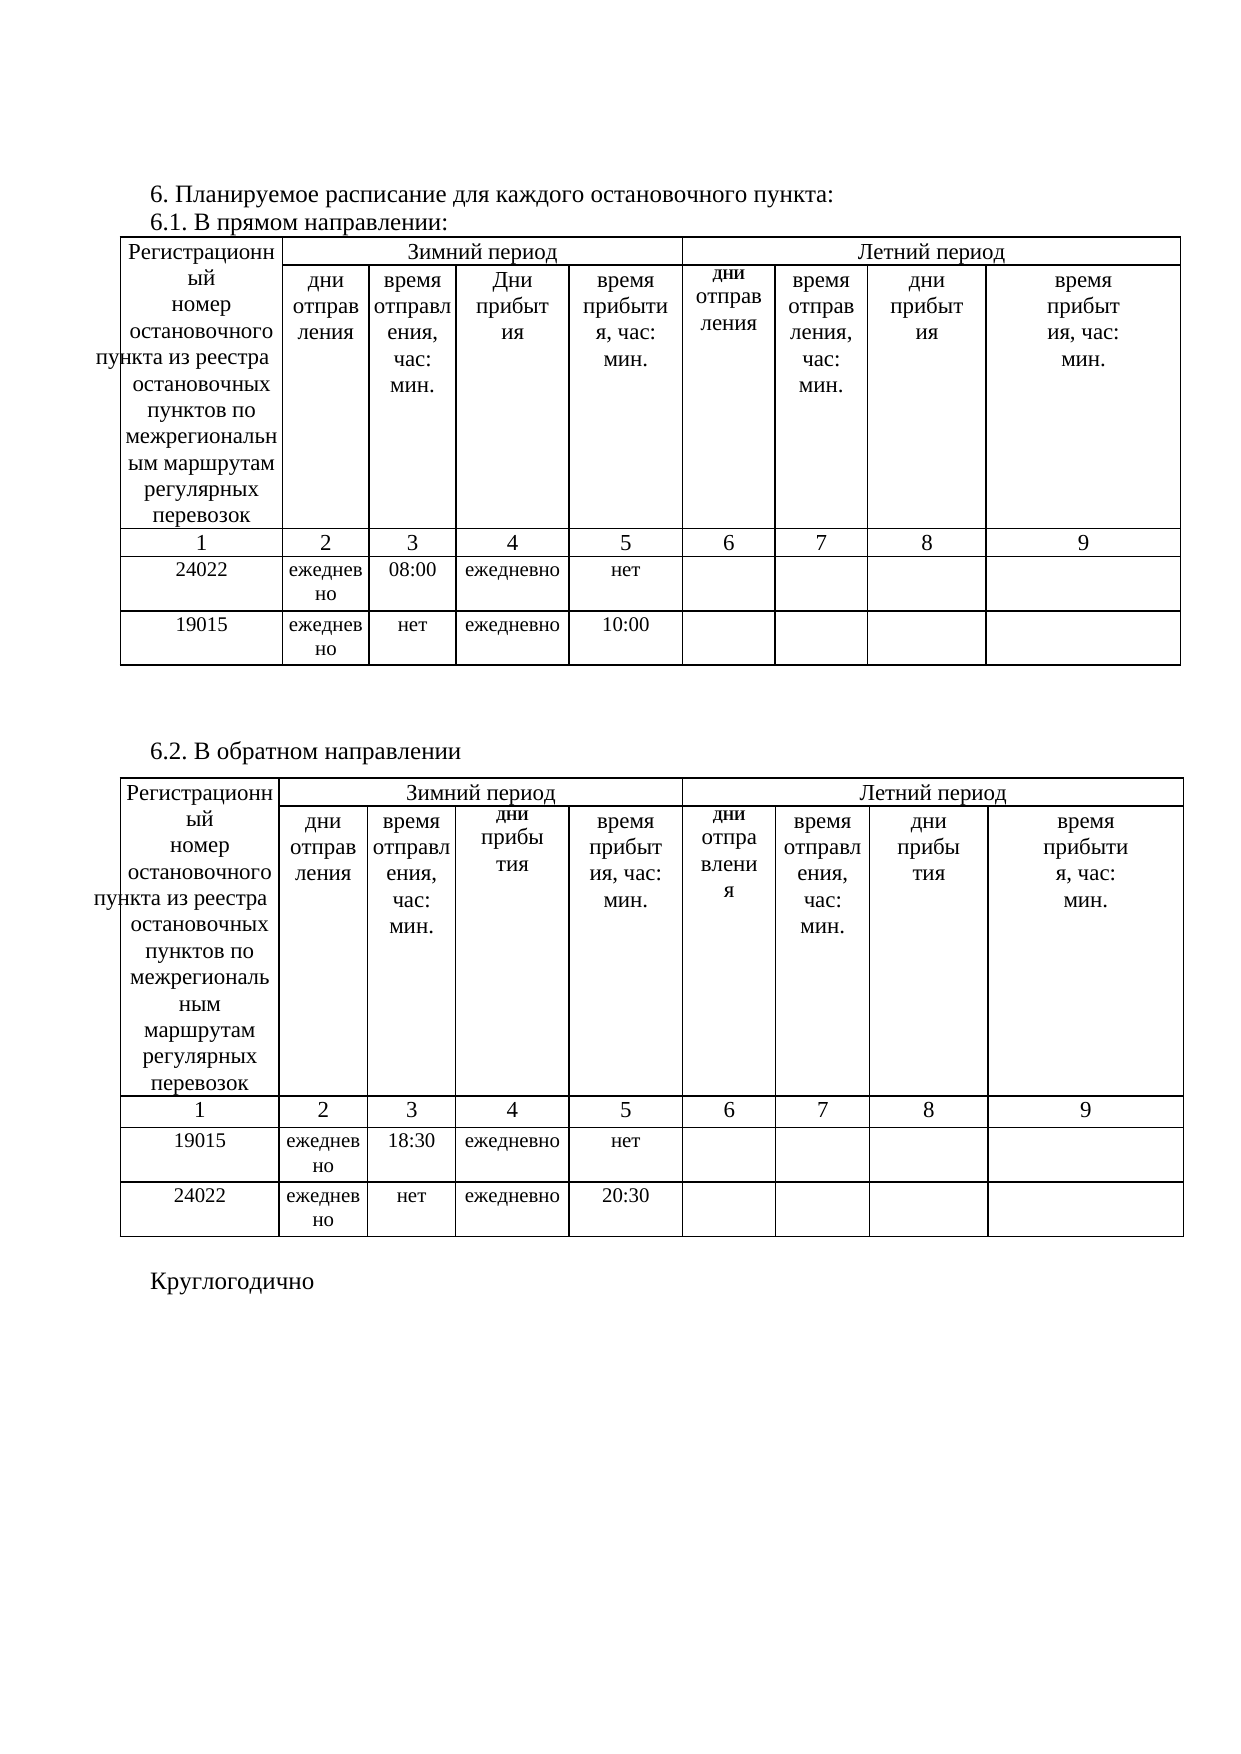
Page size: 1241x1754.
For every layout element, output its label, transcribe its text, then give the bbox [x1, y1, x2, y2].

table_cell время прибыт ия, час: мин. [987, 266, 1180, 528]
table_cell 6 [683, 529, 774, 556]
table_cell 2 [283, 529, 368, 556]
table_cell ежедневно [457, 557, 568, 610]
text Круглогодично [150, 1266, 1090, 1295]
table_cell время отправ ления, час: мин. [776, 266, 867, 528]
table_cell 10:00 [570, 612, 682, 664]
table_cell 9 [987, 529, 1180, 556]
table_header Летний период [683, 238, 1180, 264]
table_header Зимний период [280, 779, 682, 805]
table_cell [868, 557, 985, 610]
table_header Зимний период [283, 238, 682, 264]
table_cell ежедневно [283, 612, 368, 664]
table_cell ДНИ отпра влени я [683, 807, 775, 1095]
table_cell ежедневно [283, 557, 368, 610]
table_cell ежедневно [280, 1183, 367, 1236]
table_header Летний период [683, 779, 1183, 805]
table_cell время прибыт ия, час: мин. [570, 807, 682, 1095]
table_cell [776, 557, 867, 610]
table_header Регистрационный номер остановочного пункта из реестра остановочных пунктов по межрегиональным маршрутам регулярных перевозок [121, 238, 282, 528]
table_cell нет [570, 557, 682, 610]
table_cell 1 [121, 529, 282, 556]
table_header Регистрационный номер остановочного пункта из реестра остановочных пунктов по межрегиональным маршрутам регулярных перевозок [121, 779, 278, 1095]
table_cell [989, 1183, 1183, 1236]
table_cell 08:00 [370, 557, 455, 610]
table_cell ежедневно [280, 1128, 367, 1181]
table_cell [683, 1183, 775, 1236]
table_cell дни прибы тия [870, 807, 987, 1095]
table_cell ежедневно [456, 1183, 568, 1236]
table_cell ежедневно [457, 612, 568, 664]
table_cell время отправл ения, час: мин. [370, 266, 455, 528]
table_cell дни отправ ления [283, 266, 368, 528]
table_cell 20:30 [570, 1183, 682, 1236]
table_cell 19015 [121, 612, 282, 664]
table_cell [776, 1128, 869, 1181]
table_cell 4 [457, 529, 568, 556]
table_cell 18:30 [368, 1128, 455, 1181]
table_cell [989, 1128, 1183, 1181]
table_cell 4 [456, 1097, 568, 1127]
table_cell Дни прибыт ия [457, 266, 568, 528]
table_cell 3 [370, 529, 455, 556]
table_cell нет [370, 612, 455, 664]
table_cell 24022 [121, 557, 282, 610]
table_cell 8 [870, 1097, 987, 1127]
table_cell [776, 1183, 869, 1236]
table_cell дни прибыт ия [868, 266, 985, 528]
table_cell 5 [570, 1097, 682, 1127]
table_cell время прибыти я, час: мин. [989, 807, 1183, 1095]
table_cell 9 [989, 1097, 1183, 1127]
table_cell нет [368, 1183, 455, 1236]
table_cell [683, 612, 774, 664]
table_cell [683, 1128, 775, 1181]
text 6. Планируемое расписание для каждого остановочного пункта: [150, 179, 1090, 207]
text 6.2. В обратном направлении [150, 736, 1090, 765]
table_cell 1 [121, 1097, 278, 1127]
table_cell ДНИ отправ ления [683, 266, 774, 528]
table_cell время отправл ения, час: мин. [368, 807, 455, 1095]
table_cell [776, 612, 867, 664]
table_cell 7 [776, 1097, 869, 1127]
table_cell 2 [280, 1097, 367, 1127]
text 6.1. В прямом направлении: [150, 207, 1090, 236]
table_cell ежедневно [456, 1128, 568, 1181]
table_cell ДНИ прибы тия [456, 807, 568, 1095]
table_cell 19015 [121, 1128, 278, 1181]
table_cell [870, 1128, 987, 1181]
table_cell [870, 1183, 987, 1236]
table_cell 7 [776, 529, 867, 556]
table_cell время отправл ения, час: мин. [776, 807, 869, 1095]
table_cell [683, 557, 774, 610]
table_cell 8 [868, 529, 985, 556]
table_cell 6 [683, 1097, 775, 1127]
table_cell [987, 612, 1180, 664]
table_cell 24022 [121, 1183, 278, 1236]
table_cell [868, 612, 985, 664]
table_cell нет [570, 1128, 682, 1181]
table_cell 5 [570, 529, 682, 556]
table_cell 3 [368, 1097, 455, 1127]
table_cell время прибыти я, час: мин. [570, 266, 682, 528]
table_cell [987, 557, 1180, 610]
table_cell дни отправ ления [280, 807, 367, 1095]
